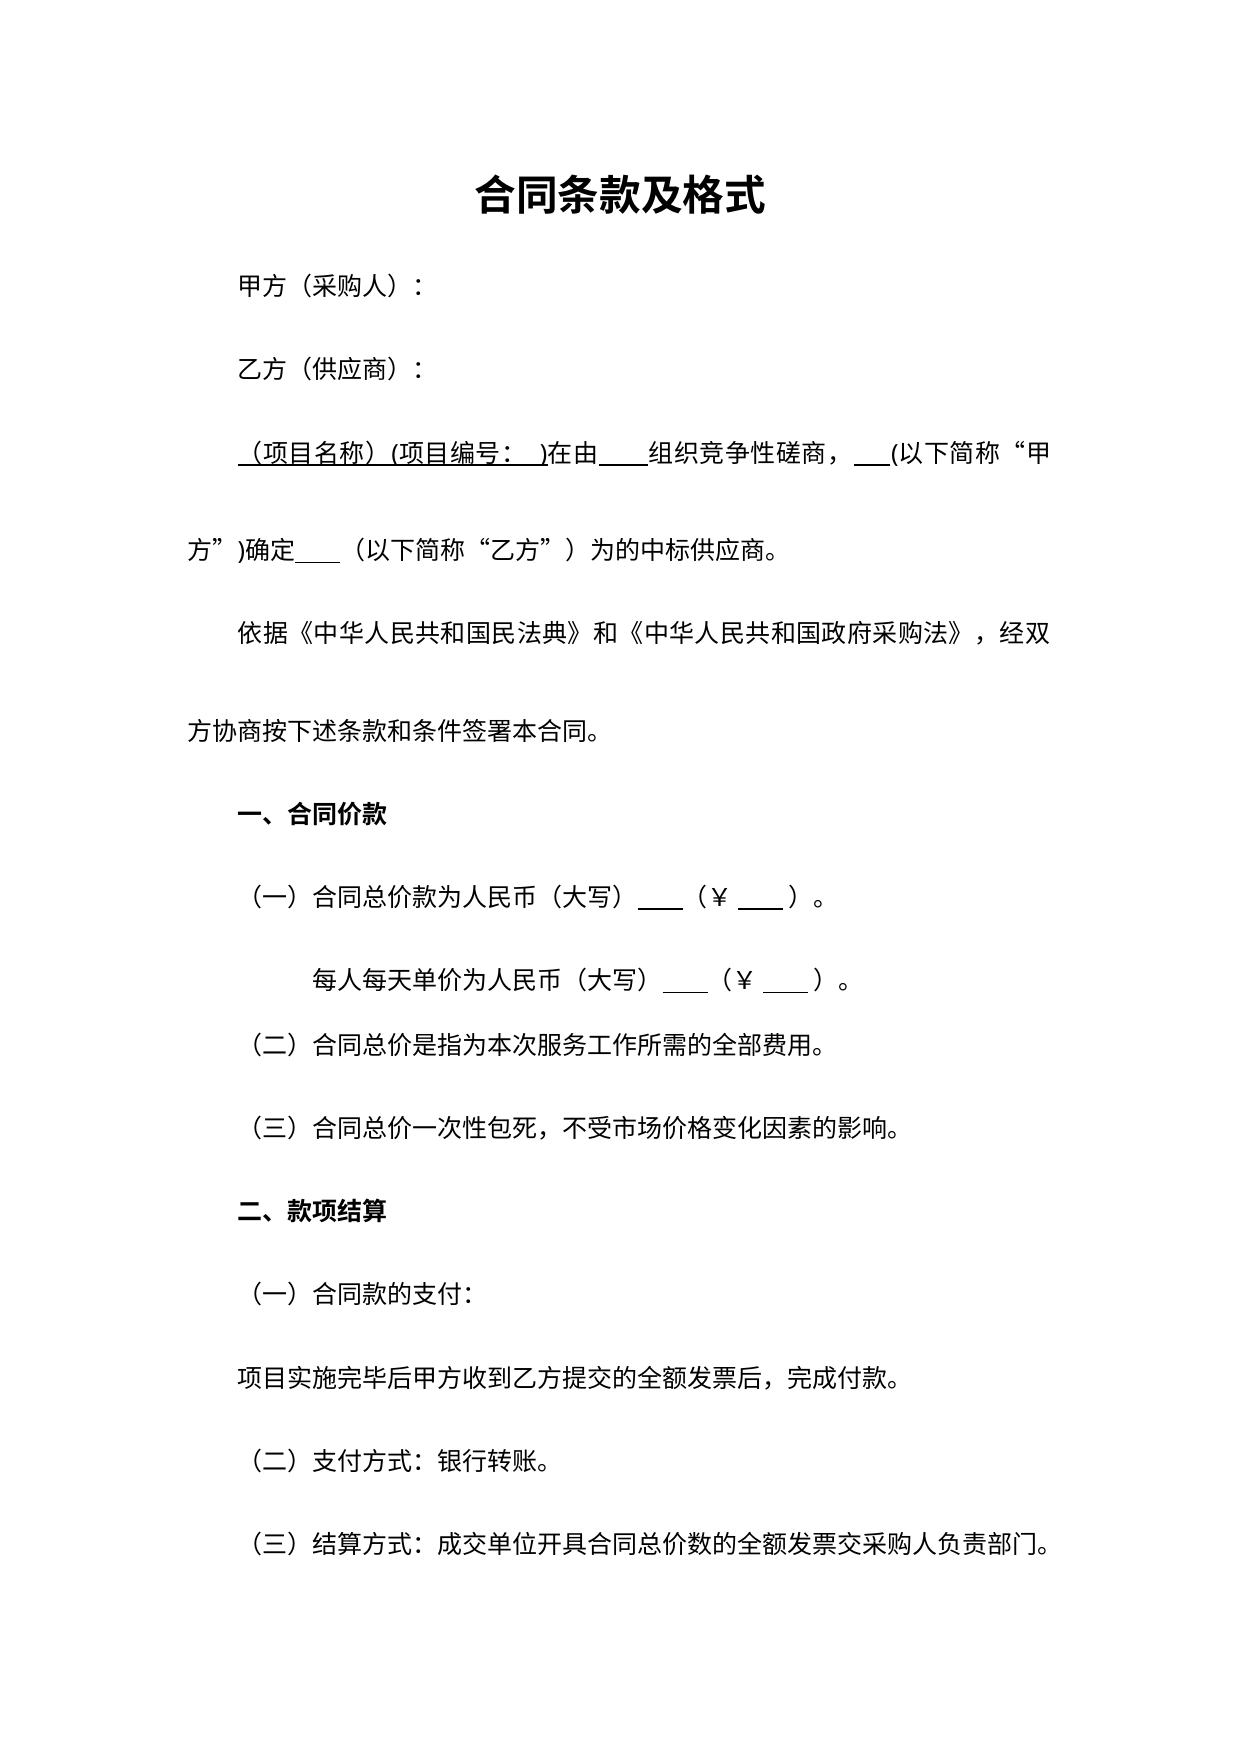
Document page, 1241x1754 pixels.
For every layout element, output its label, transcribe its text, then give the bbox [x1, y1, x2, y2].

text （二）合同总价是指为本次服务工作所需的全部费用。 [187, 1011, 1053, 1076]
text （三）结算方式：成交单位开具合同总价数的全额发票交采购人负责部门。 [187, 1510, 1053, 1575]
text 每人每天单价为人民币（大写） （￥ ）。 [187, 946, 1053, 1011]
text （三）合同总价一次性包死，不受市场价格变化因素的影响。 [187, 1094, 1053, 1159]
text （一）合同款的支付： [187, 1261, 1053, 1326]
text 项目实施完毕后甲方收到乙方提交的全额发票后，完成付款。 [187, 1344, 1053, 1409]
text 一、合同价款 [187, 780, 1053, 845]
text （项目名称）(项目编号： )在由 组织竞争性磋商， (以下简称“甲方”)确定 （以下简称“乙方”）为的中标供应商。 [187, 419, 1053, 581]
text 依据《中华人民共和国民法典》和《中华人民共和国政府采购法》，经双方协商按下述条款和条件签署本合同。 [187, 599, 1053, 762]
text 甲方（采购人）： [187, 252, 1053, 317]
text （二）支付方式：银行转账。 [187, 1427, 1053, 1492]
text 二、款项结算 [187, 1177, 1053, 1242]
text 合同条款及格式 [187, 162, 1053, 222]
text 乙方（供应商）： [187, 336, 1053, 401]
text （一）合同总价款为人民币（大写） （￥ ）。 [187, 863, 1053, 928]
